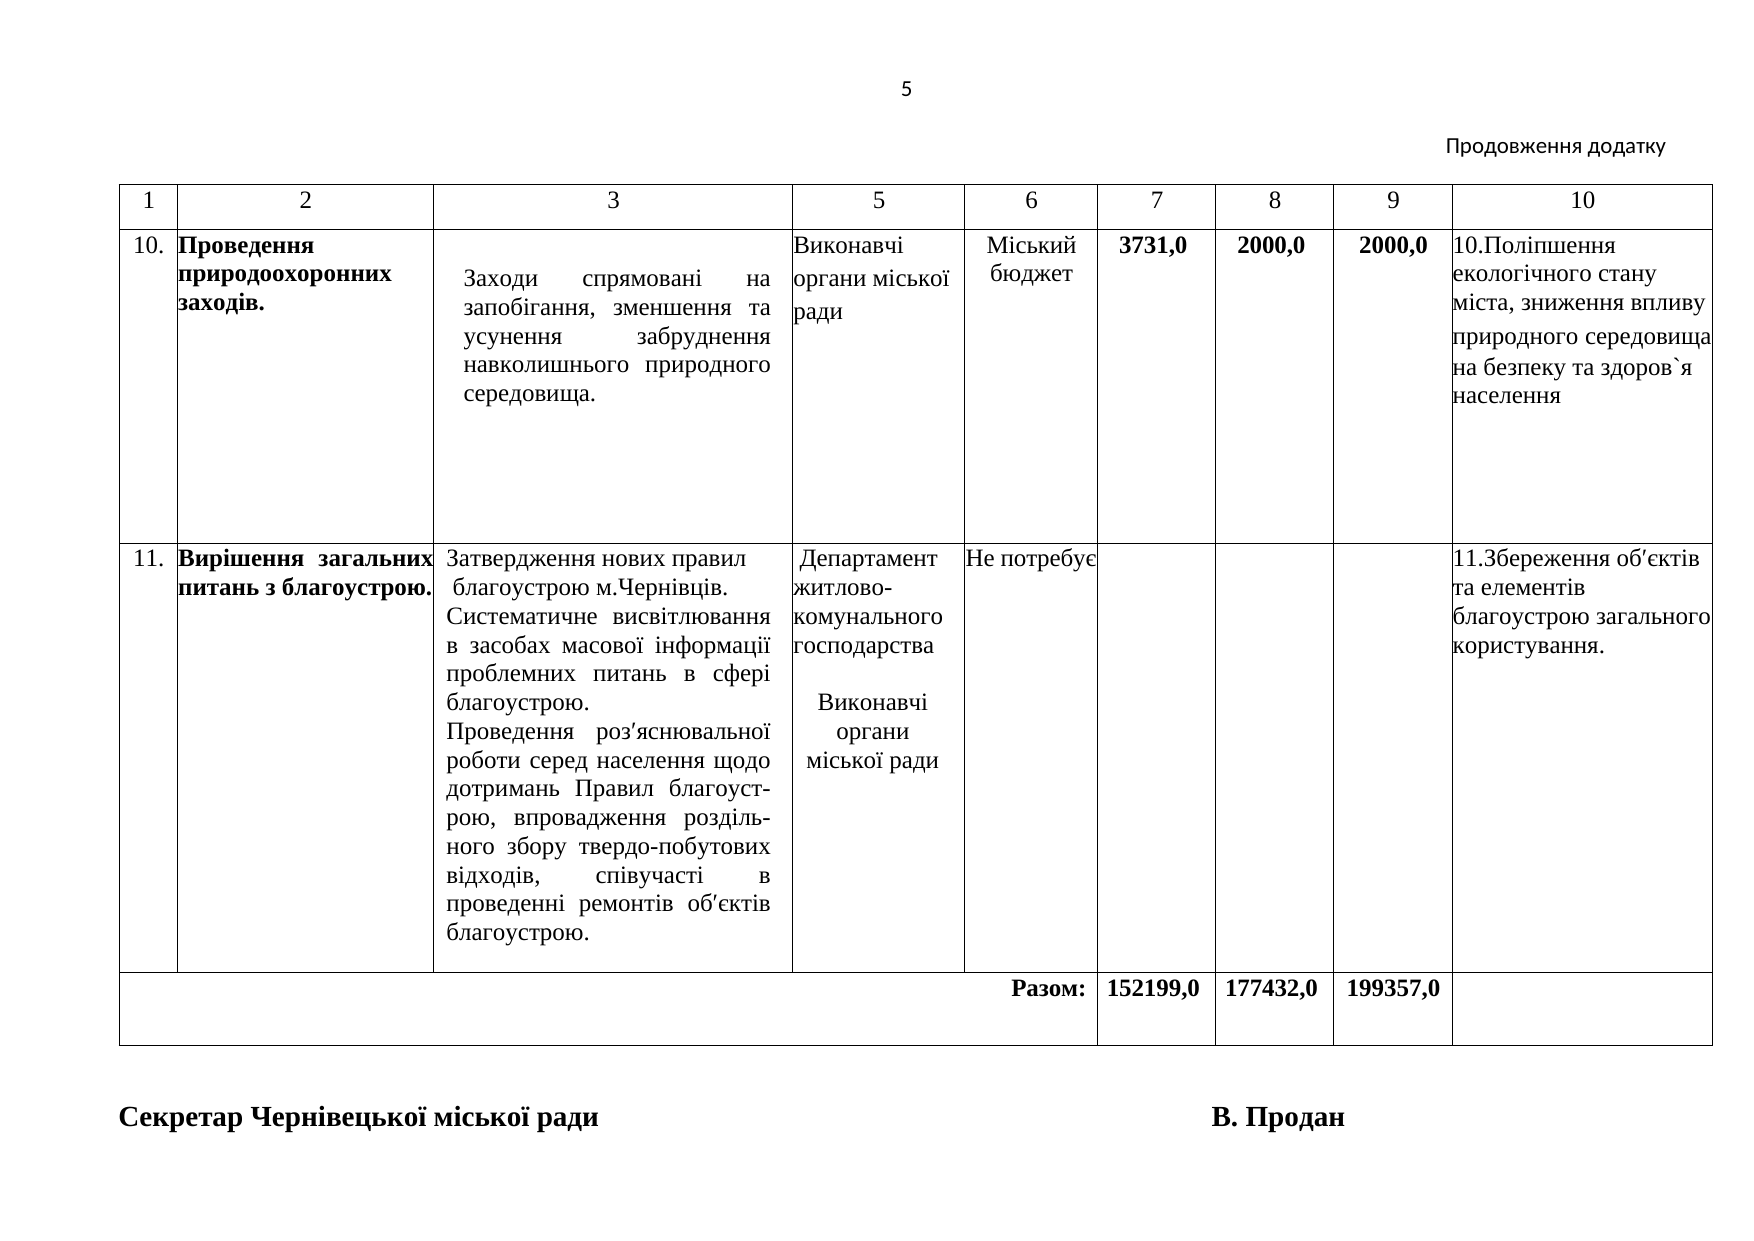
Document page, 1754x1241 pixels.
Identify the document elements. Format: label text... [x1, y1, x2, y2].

table_cell 10. [120, 230, 177, 542]
table_cell Проведення природоохоронних заходів. [178, 230, 433, 542]
table_cell [1216, 544, 1333, 972]
table_cell Разом: [120, 973, 1097, 1045]
table_cell 199357,0 [1334, 973, 1452, 1045]
table_header 8 [1216, 185, 1333, 229]
table_cell Не потребує [965, 544, 1097, 972]
table_cell [1453, 973, 1712, 1045]
table_cell Затвердження нових правил благоустрою м.Чернівців. Систематичне висвітлювання в засобах масової інформації проблемних питань в сфері благоустрою. Проведення роз′яснювальної роботи серед населення щодо дотримань Правил благоуст-рою, впровадження розділь-ного збору твердо-побутових відходів, співучасті в проведенні ремонтів об′єктів благоустрою. [434, 544, 792, 972]
table_header 7 [1098, 185, 1215, 229]
table_cell Заходи спрямовані на запобігання, зменшення та усунення забруднення навколишнього природного середовища. [434, 230, 792, 542]
table_cell [1334, 544, 1452, 972]
table_header 3 [434, 185, 792, 229]
table_header 5 [793, 185, 964, 229]
table_header 6 [965, 185, 1097, 229]
table_header 1 [120, 185, 177, 229]
table_cell 2000,0 [1216, 230, 1333, 542]
table_cell Департамент житлово-комунального господарства Виконавчі органи міської ради [793, 544, 964, 972]
text Продовження додатку [1372, 131, 1695, 159]
table_cell 3731,0 [1098, 230, 1215, 542]
table_cell 10.Поліпшення екологічного стану міста, зниження впливу природного середовища на безпеку та здоров`я населення [1453, 230, 1712, 542]
table_cell 152199,0 [1098, 973, 1215, 1045]
table_cell 2000,0 [1334, 230, 1452, 542]
table_header 10 [1453, 185, 1712, 229]
table_header 9 [1334, 185, 1452, 229]
text Секретар Чернівецької міської ради В. Продан [118, 1099, 1695, 1133]
table_cell Виконавчі органи міської ради [793, 230, 964, 542]
table_cell 11.Збереження об′єктів та елементів благоустрою загального користування. [1453, 544, 1712, 972]
table_cell Вирішення загальних питань з благоустрою. [178, 544, 433, 972]
table_cell Міський бюджет [965, 230, 1097, 542]
table_cell [1098, 544, 1215, 972]
table_cell 11. [120, 544, 177, 972]
table_header 2 [178, 185, 433, 229]
table_cell 177432,0 [1216, 973, 1333, 1045]
